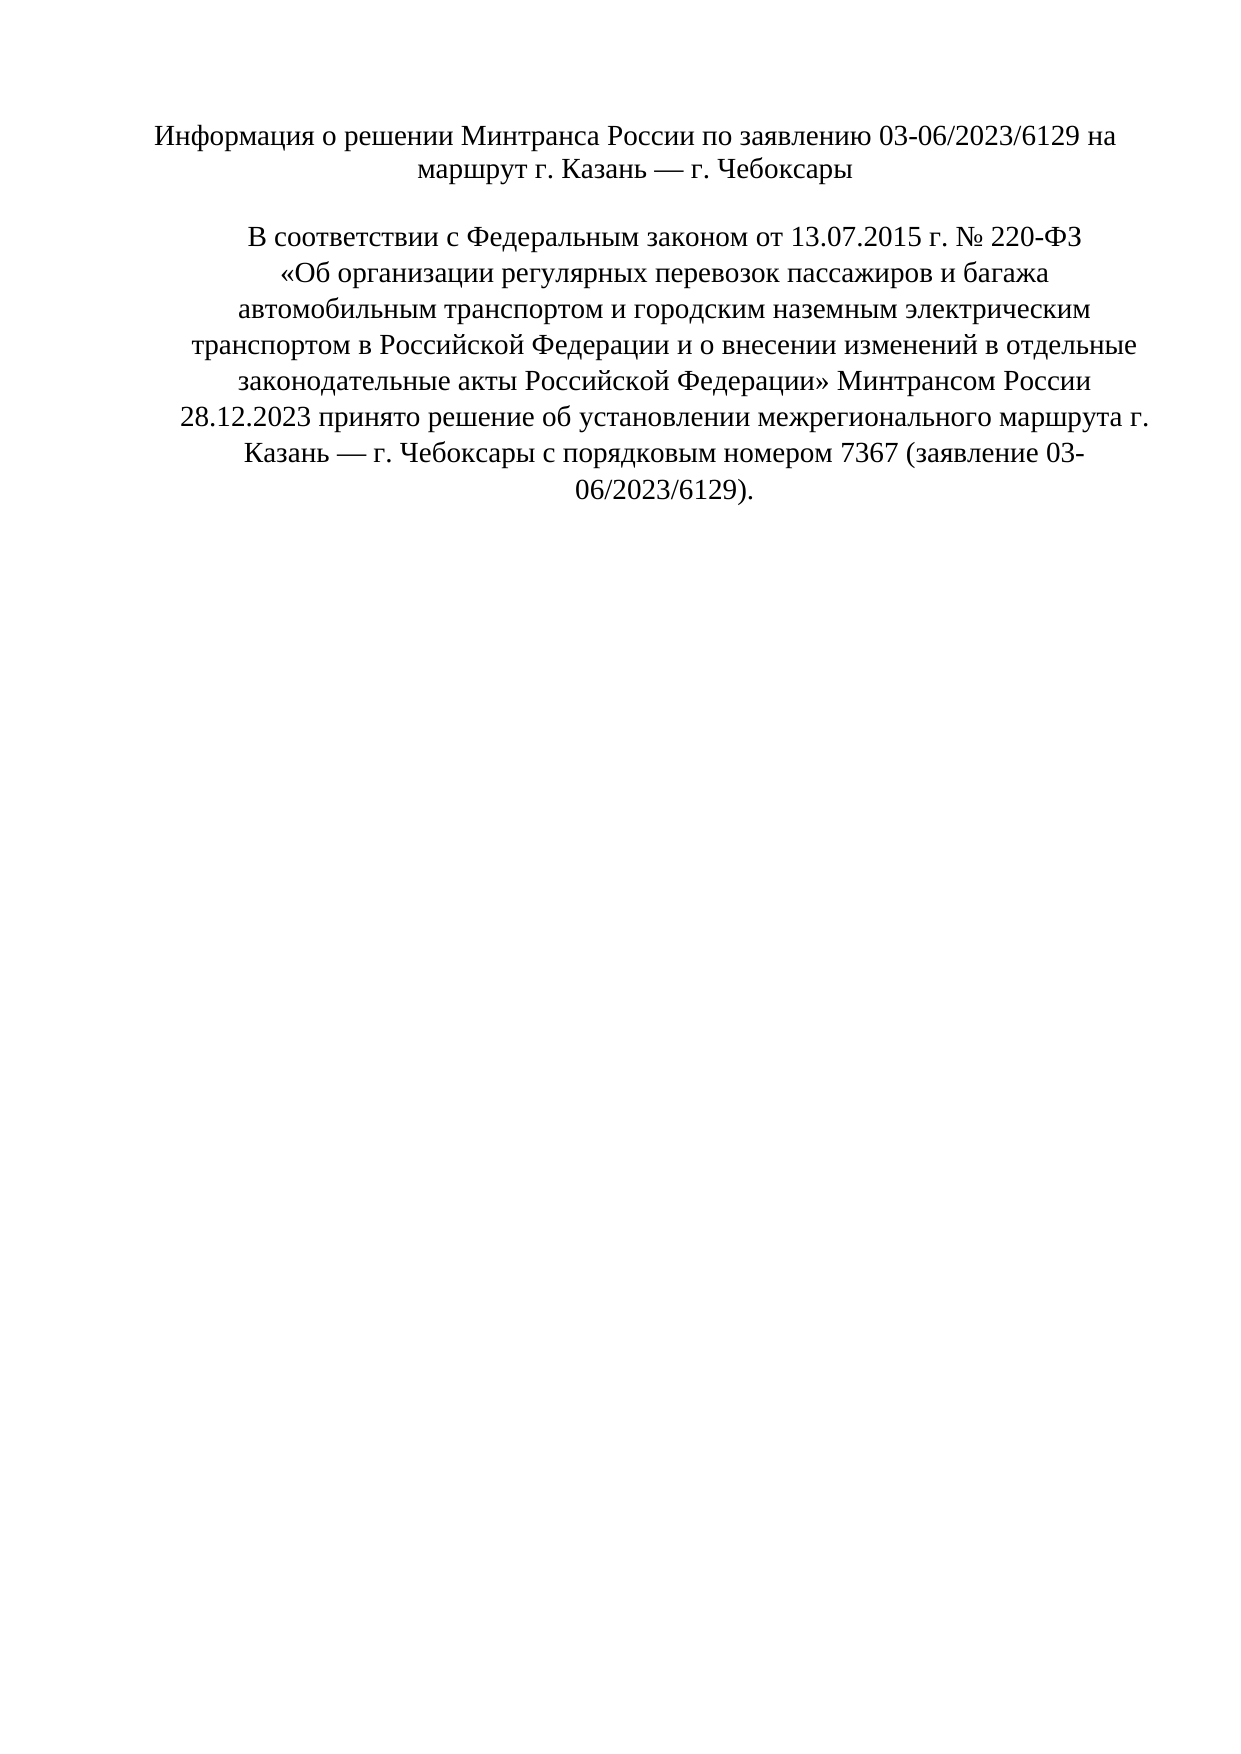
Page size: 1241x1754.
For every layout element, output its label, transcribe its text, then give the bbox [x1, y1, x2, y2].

text Информация о решении Минтранса России по заявлению 03-06/2023/6129 на маршрут г. Казань — г. Чебоксары [118, 118, 1152, 185]
text В соответствии с Федеральным законом от 13.07.2015 г. № 220-ФЗ «Об организации регулярных перевозок пассажиров и багажа автомобильным транспортом и городским наземным электрическим транспортом в Российской Федерации и о внесении изменений в отдельные законодательные акты Российской Федерации» Минтрансом России 28.12.2023 принято решение об установлении межрегионального маршрута г. Казань — г. Чебоксары с порядковым номером 7367 (заявление 03-06/2023/6129). [177, 219, 1152, 505]
